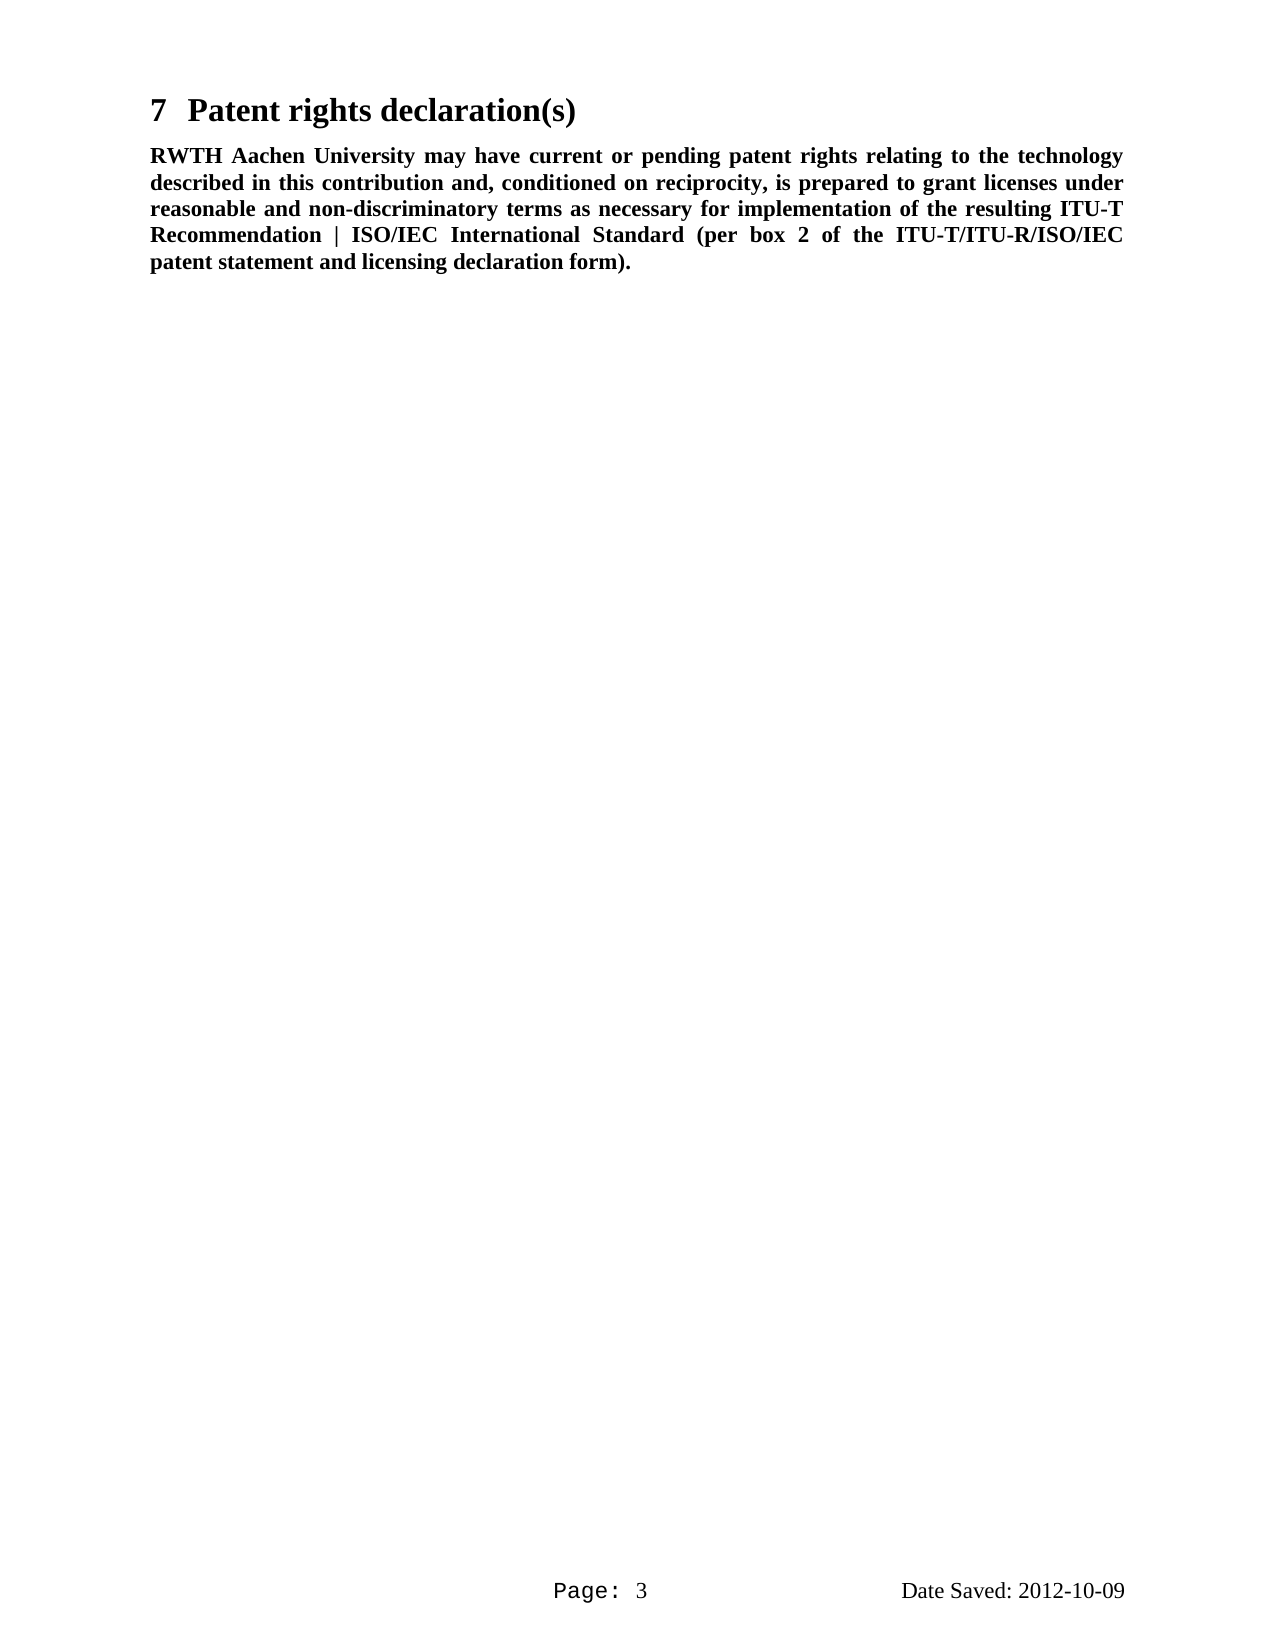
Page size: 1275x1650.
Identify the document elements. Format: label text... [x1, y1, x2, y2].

text RWTH Aachen University may have current or pending patent rights relating to the technology described in this contribution and, conditioned on reciprocity, is prepared to grant licenses under reasonable and non-discriminatory terms as necessary for implementation of the resulting ITU-T Recommendation | ISO/IEC International Standard (per box 2 of the ITU-T/ITU-R/ISO/IEC patent statement and licensing declaration form). [150, 142, 1125, 274]
subtitle Patent rights declaration(s) [150, 90, 1125, 128]
